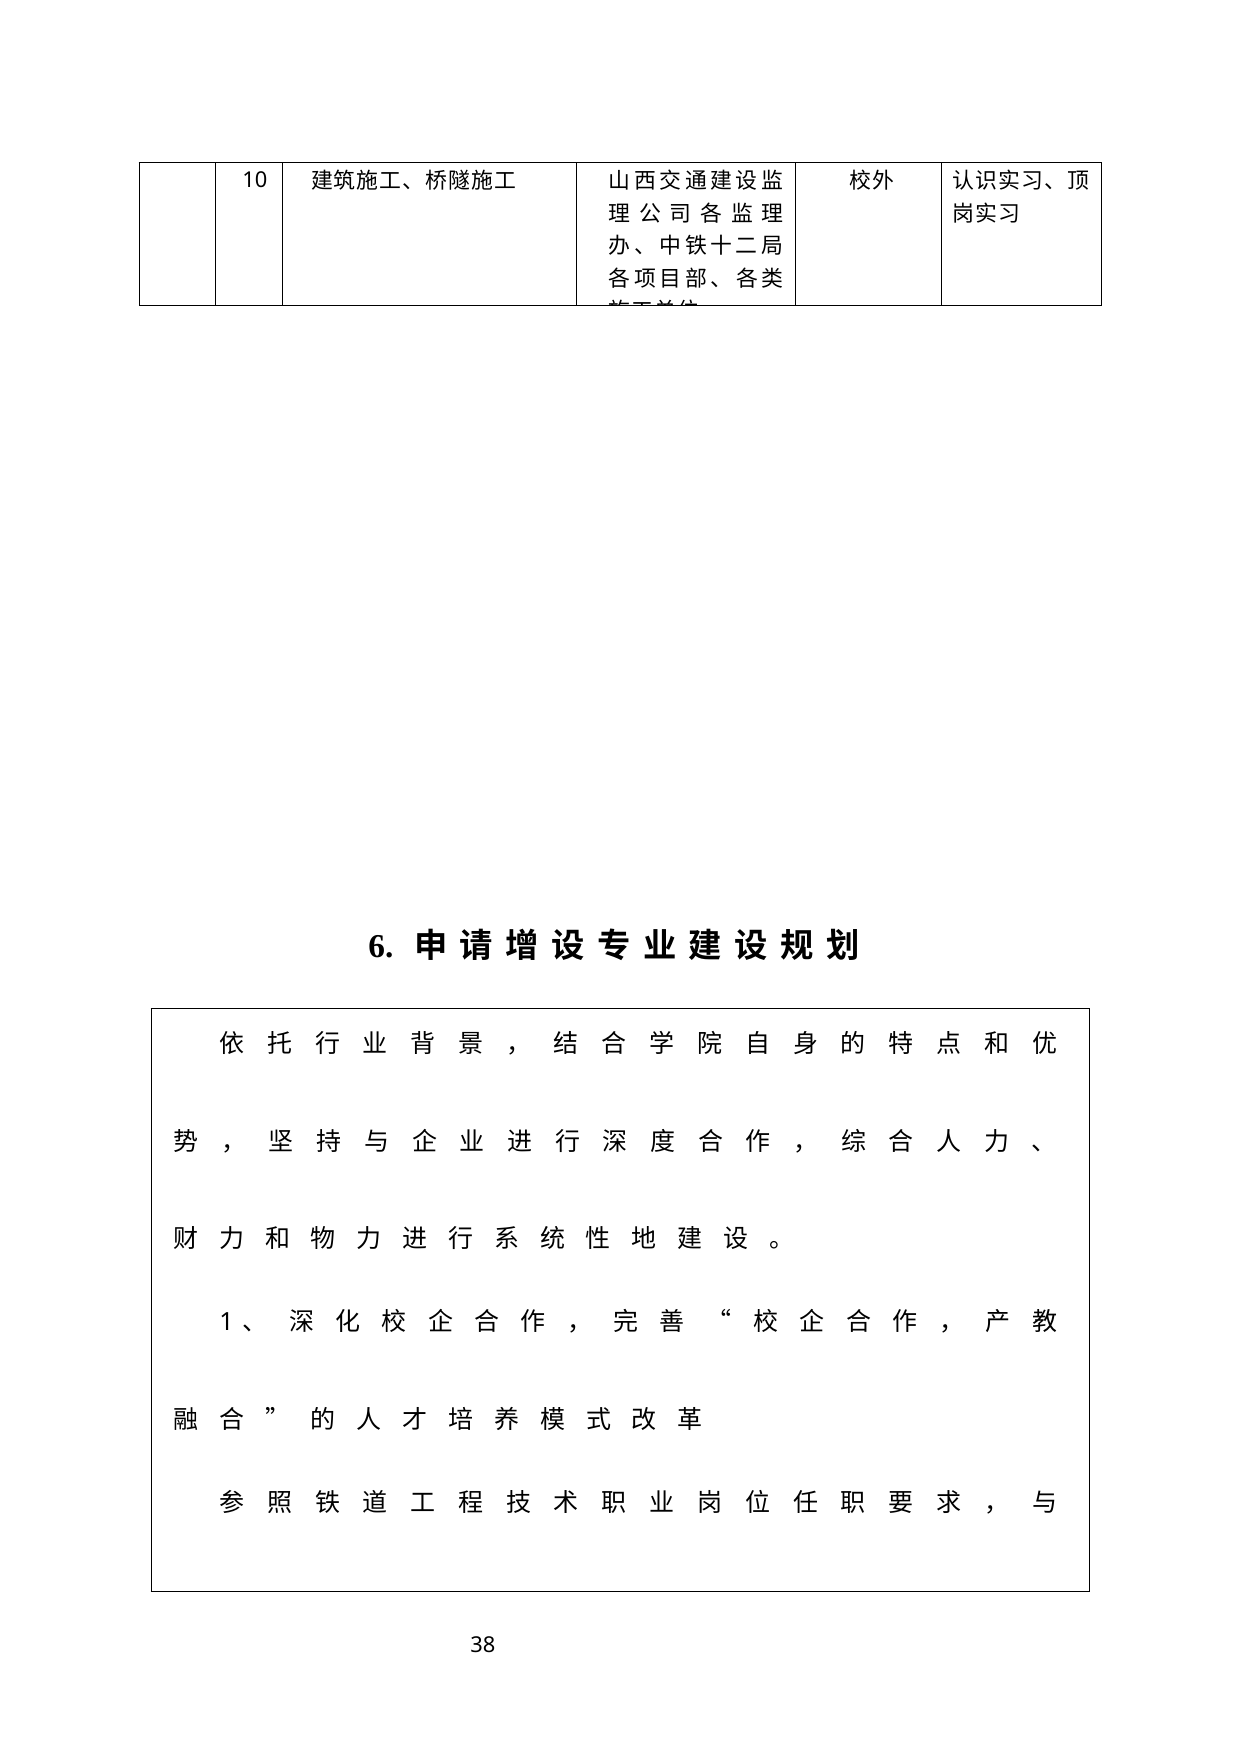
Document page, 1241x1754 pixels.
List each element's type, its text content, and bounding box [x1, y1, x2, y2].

table_cell 认识实习、顶岗实习 [942, 163, 1101, 305]
table_cell 10 [216, 163, 282, 305]
list 申请增设专业建设规划 [150, 911, 1090, 976]
table_cell 校外 [796, 163, 941, 305]
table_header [152, 1009, 1089, 1591]
table_cell 建筑施工、桥隧施工 [283, 163, 576, 305]
table_cell 山西交通建设监理公司各监理办、中铁十二局各项目部、各类施工单位 [577, 163, 795, 305]
